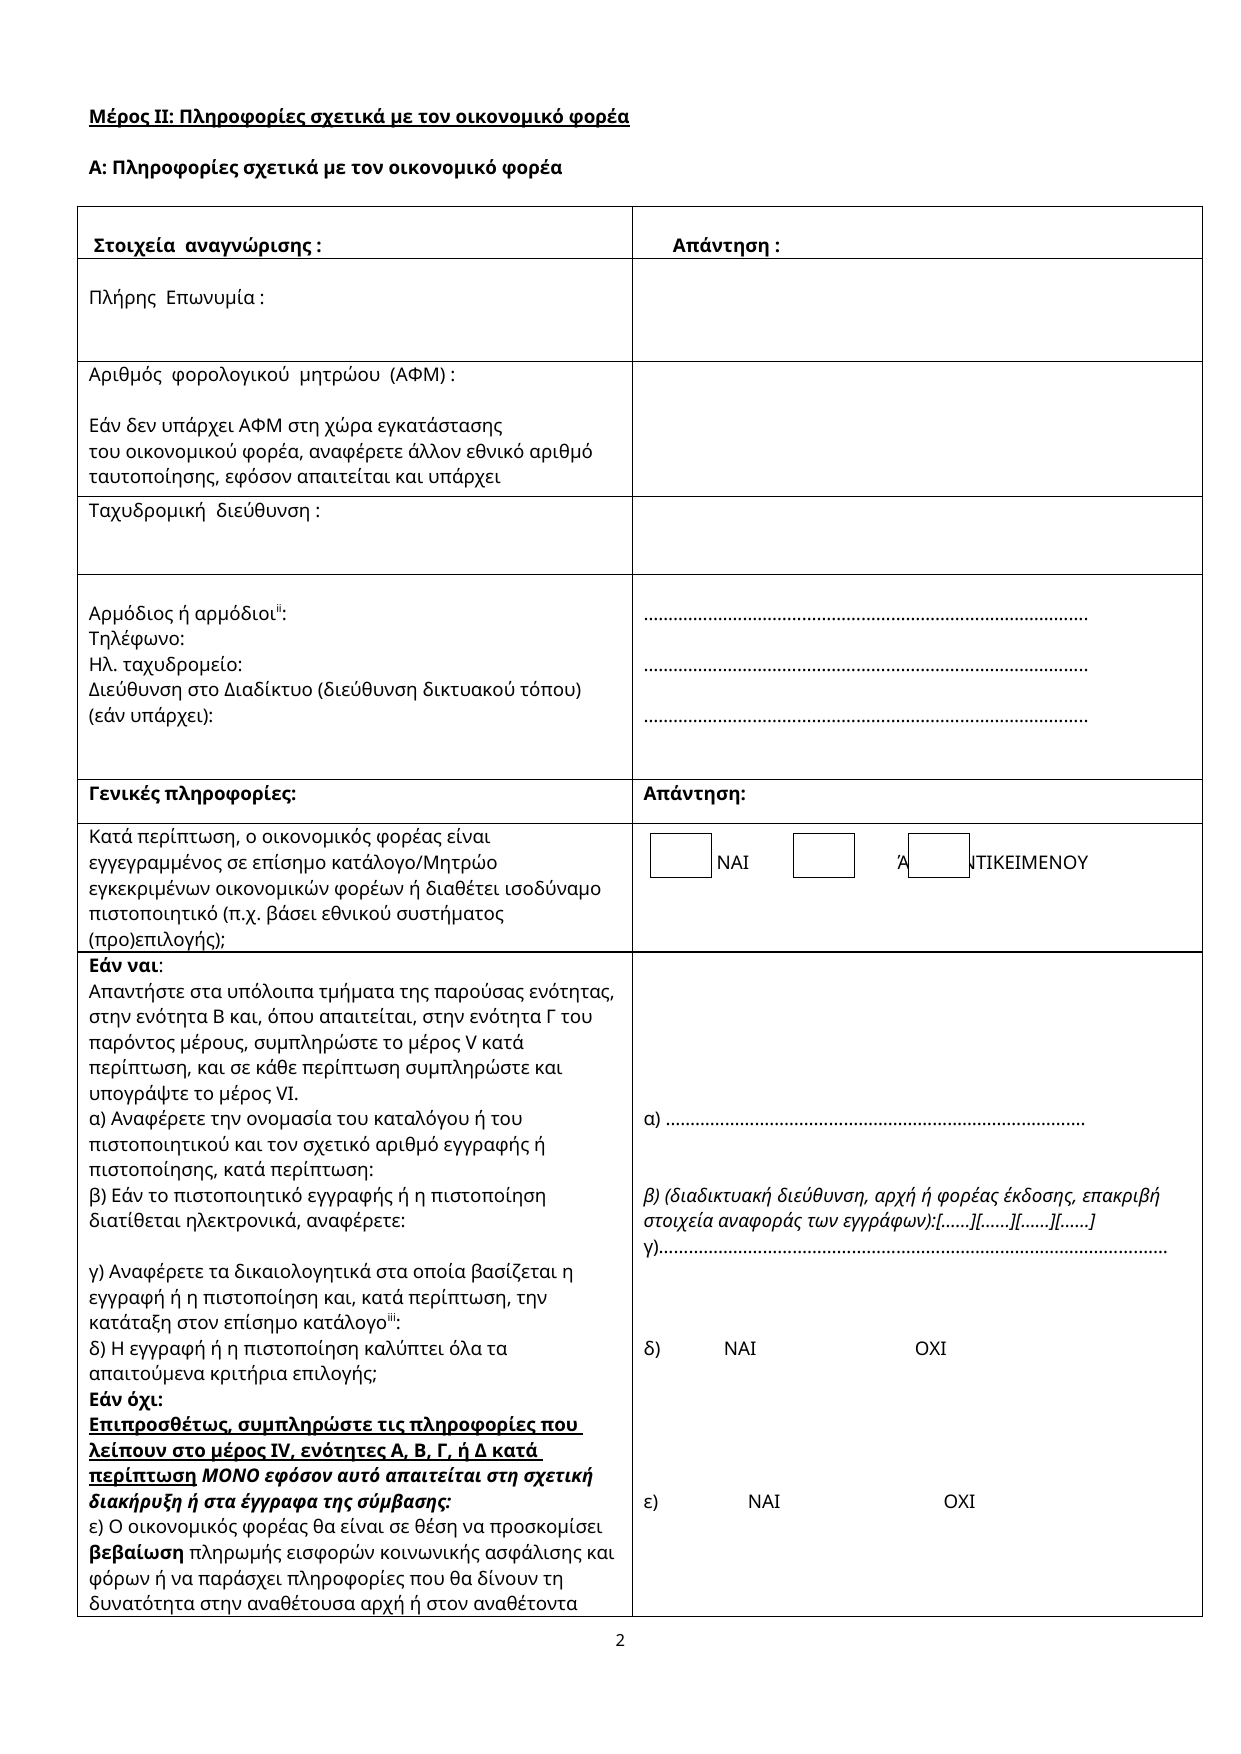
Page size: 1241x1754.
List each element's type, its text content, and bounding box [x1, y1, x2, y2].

table_cell [633, 497, 1202, 574]
table_cell [633, 259, 1202, 361]
table_header Στοιχεία αναγνώρισης : [78, 207, 632, 258]
table_cell Πλήρης Επωνυμία : [78, 259, 632, 361]
table_cell Κατά περίπτωση, ο οικονομικός φορέας είναι εγγεγραμμένος σε επίσημο κατάλογο/Μητρώο εγκεκριμένων οικονομικών φορέων ή διαθέτει ισοδύναμο πιστοποιητικό (π.χ. βάσει εθνικού συστήματος (προ)επιλογής); [78, 824, 632, 951]
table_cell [633, 953, 1202, 1616]
table_cell Αρμόδιος ή αρμόδιοι: Τηλέφωνο: Ηλ. ταχυδρομείο: Διεύθυνση στο Διαδίκτυο (διεύθυνση δικτυακού τόπου) (εάν υπάρχει): [78, 575, 632, 779]
table_cell Γενικές πληροφορίες: [78, 780, 632, 823]
text Μέρος II: Πληροφορίες σχετικά με τον οικονομικό φορέα [89, 103, 1152, 129]
table_cell ΝΑΙ ΟΧΙ ΆΝΕΥ ΑΝΤΙΚΕΙΜΕΝΟΥ [633, 824, 1202, 951]
table_cell Αριθμός φορολογικού μητρώου (ΑΦΜ) : Εάν δεν υπάρχει ΑΦΜ στη χώρα εγκατάστασης του οικονομικού φορέα, αναφέρετε άλλον εθνικό αριθμό ταυτοποίησης, εφόσον απαιτείται και υπάρχει [78, 362, 632, 496]
table_cell Ταχυδρομική διεύθυνση : [78, 497, 632, 574]
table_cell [78, 953, 632, 1616]
table_cell [633, 362, 1202, 496]
table_header Απάντηση : [633, 207, 1202, 258]
text Α: Πληροφορίες σχετικά με τον οικονομικό φορέα [89, 154, 1152, 180]
table_cell …………..…………………………………………………………………. ……………….…………………………………………………………….. ……………….…………………………………………………………….. [633, 575, 1202, 779]
table_cell Απάντηση: [633, 780, 1202, 823]
